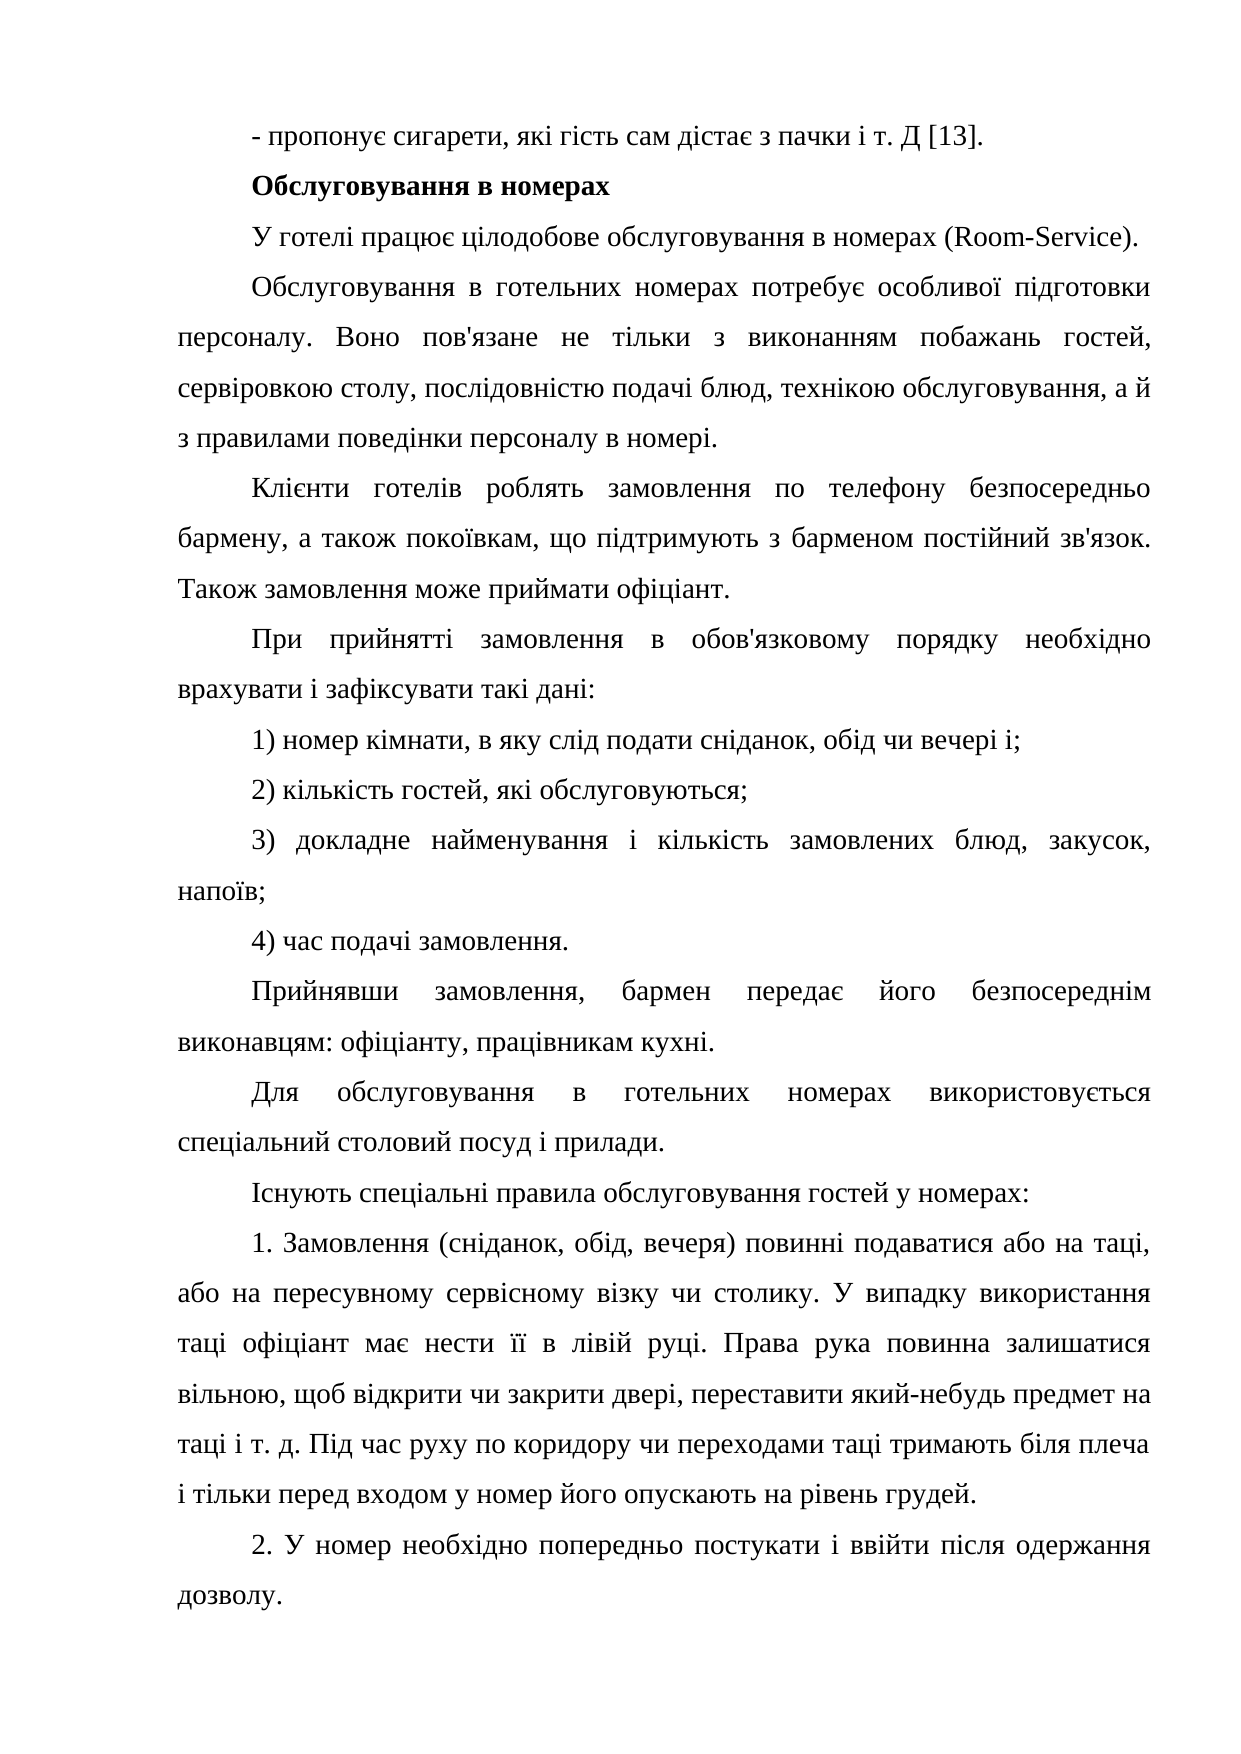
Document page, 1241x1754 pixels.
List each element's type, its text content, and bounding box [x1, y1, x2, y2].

text - пропонує сигарети, які гість сам дістає з пачки і т. Д [13]. [177, 118, 1152, 152]
text Для обслуговування в готельних номерах використовується спеціальний столовий посуд і прилади. [177, 1074, 1152, 1158]
text Обслуговування в готельних номерах потребує особливої підготовки персоналу. Воно пов'язане не тільки з виконанням побажань гостей, сервіровкою столу, послідовністю подачі блюд, технікою обслуговування, а й з правилами поведінки персоналу в номері. [177, 269, 1152, 453]
text Клієнти готелів роблять замовлення по телефону безпосередньо бармену, а також покоївкам, що підтримують з барменом постійний зв'язок. Також замовлення може приймати офіціант. [177, 470, 1152, 604]
text Існують спеціальні правила обслуговування гостей у номерах: [177, 1175, 1152, 1208]
text 1) номер кімнати, в яку слід подати сніданок, обід чи вечері і; [177, 722, 1152, 755]
text У готелі працює цілодобове обслуговування в номерах (Room-Service). [177, 219, 1152, 252]
text 2) кількість гостей, які обслуговуються; [177, 772, 1152, 806]
text При прийнятті замовлення в обов'язковому порядку необхідно врахувати і зафіксувати такі дані: [177, 621, 1152, 705]
text Обслуговування в номерах [177, 168, 1152, 202]
text 4) час подачі замовлення. [177, 923, 1152, 957]
text 2. У номер необхідно попередньо постукати і ввійти після одержання дозволу. [177, 1527, 1152, 1611]
text 3) докладне найменування і кількість замовлених блюд, закусок, напоїв; [177, 822, 1152, 906]
text Прийнявши замовлення, бармен передає його безпосереднім виконавцям: офіціанту, працівникам кухні. [177, 973, 1152, 1057]
text 1. Замовлення (сніданок, обід, вечеря) повинні подаватися або на таці, або на пересувному сервісному візку чи столику. У випадку використання таці офіціант має нести її в лівій руці. Права рука повинна залишатися вільною, щоб відкрити чи закрити двері, переставити який-небудь предмет на таці і т. д. Під час руху по коридору чи переходами таці тримають біля плеча і тільки перед входом у номер його опускають на рівень грудей. [177, 1225, 1152, 1510]
